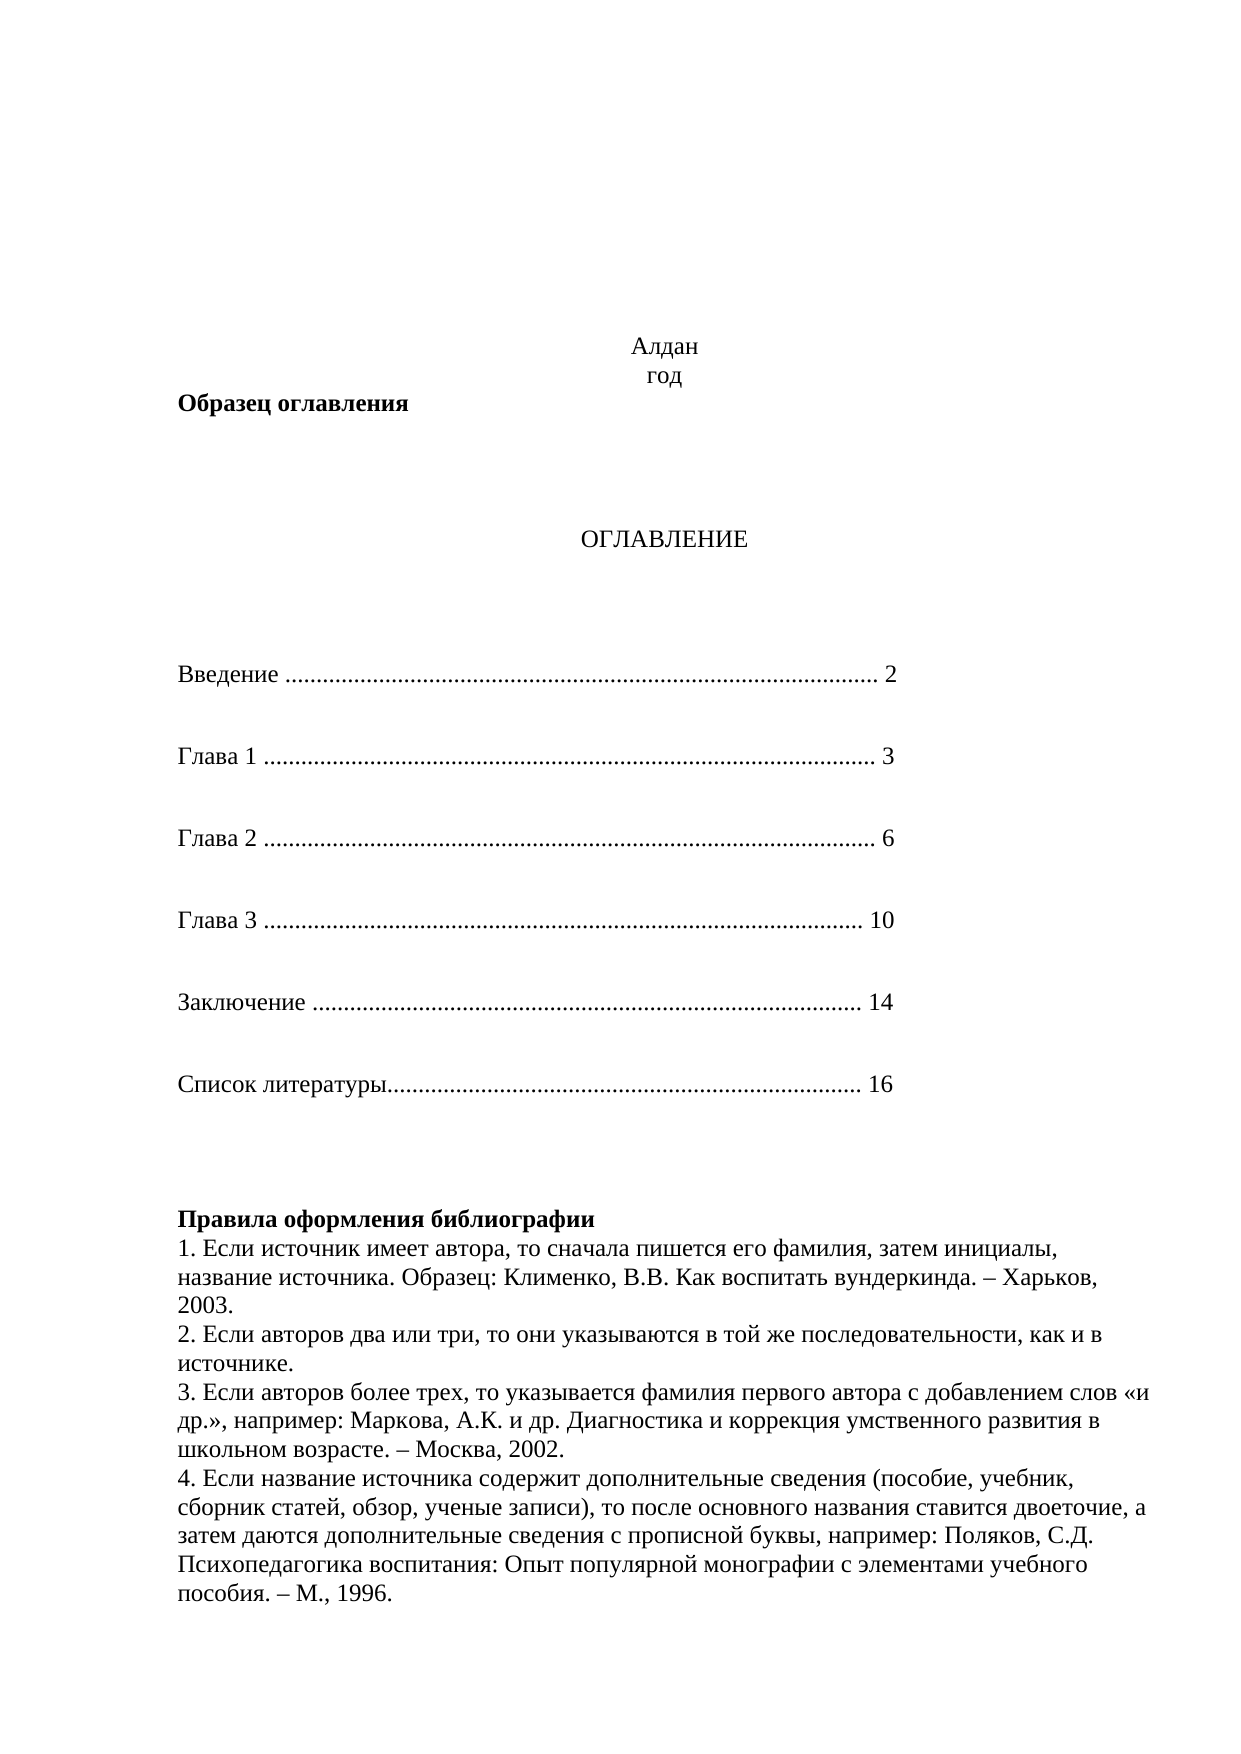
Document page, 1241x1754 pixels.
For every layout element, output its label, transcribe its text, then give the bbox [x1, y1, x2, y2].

text Глава 3 ................................................................................................ 10 [177, 905, 1152, 934]
text 1. Если источник имеет автора, то сначала пишется его фамилия, затем инициалы, название источника. Образец: Клименко, В.В. Как воспитать вундеркинда. – Харьков, 2003. [177, 1233, 1152, 1319]
text 3. Если авторов более трех, то указывается фамилия первого автора с добавлением слов «и др.», например: Маркова, А.К. и др. Диагностика и коррекция умственного развития в школьном возрасте. – Москва, 2002. [177, 1377, 1152, 1463]
text год [177, 360, 1152, 388]
text 4. Если название источника содержит дополнительные сведения (пособие, учебник, сборник статей, обзор, ученые записи), то после основного названия ставится двоеточие, а затем даются дополнительные сведения с прописной буквы, например: Поляков, С.Д. Психопедагогика воспитания: Опыт популярной монографии с элементами учебного пособия. – М., 1996. [177, 1463, 1152, 1607]
text Список литературы............................................................................ 16 [177, 1069, 1152, 1098]
text Глава 2 .................................................................................................. 6 [177, 823, 1152, 852]
text Заключение ........................................................................................ 14 [177, 987, 1152, 1016]
text ОГЛАВЛЕНИЕ [177, 524, 1152, 552]
text Введение ............................................................................................... 2 [177, 659, 1152, 688]
text Глава 1 .................................................................................................. 3 [177, 741, 1152, 770]
text Образец оглавления [177, 388, 1152, 417]
text 2. Если авторов два или три, то они указываются в той же последовательности, как и в источнике. [177, 1319, 1152, 1377]
text Алдан [177, 331, 1152, 360]
text Правила оформления библиографии [177, 1204, 1152, 1233]
